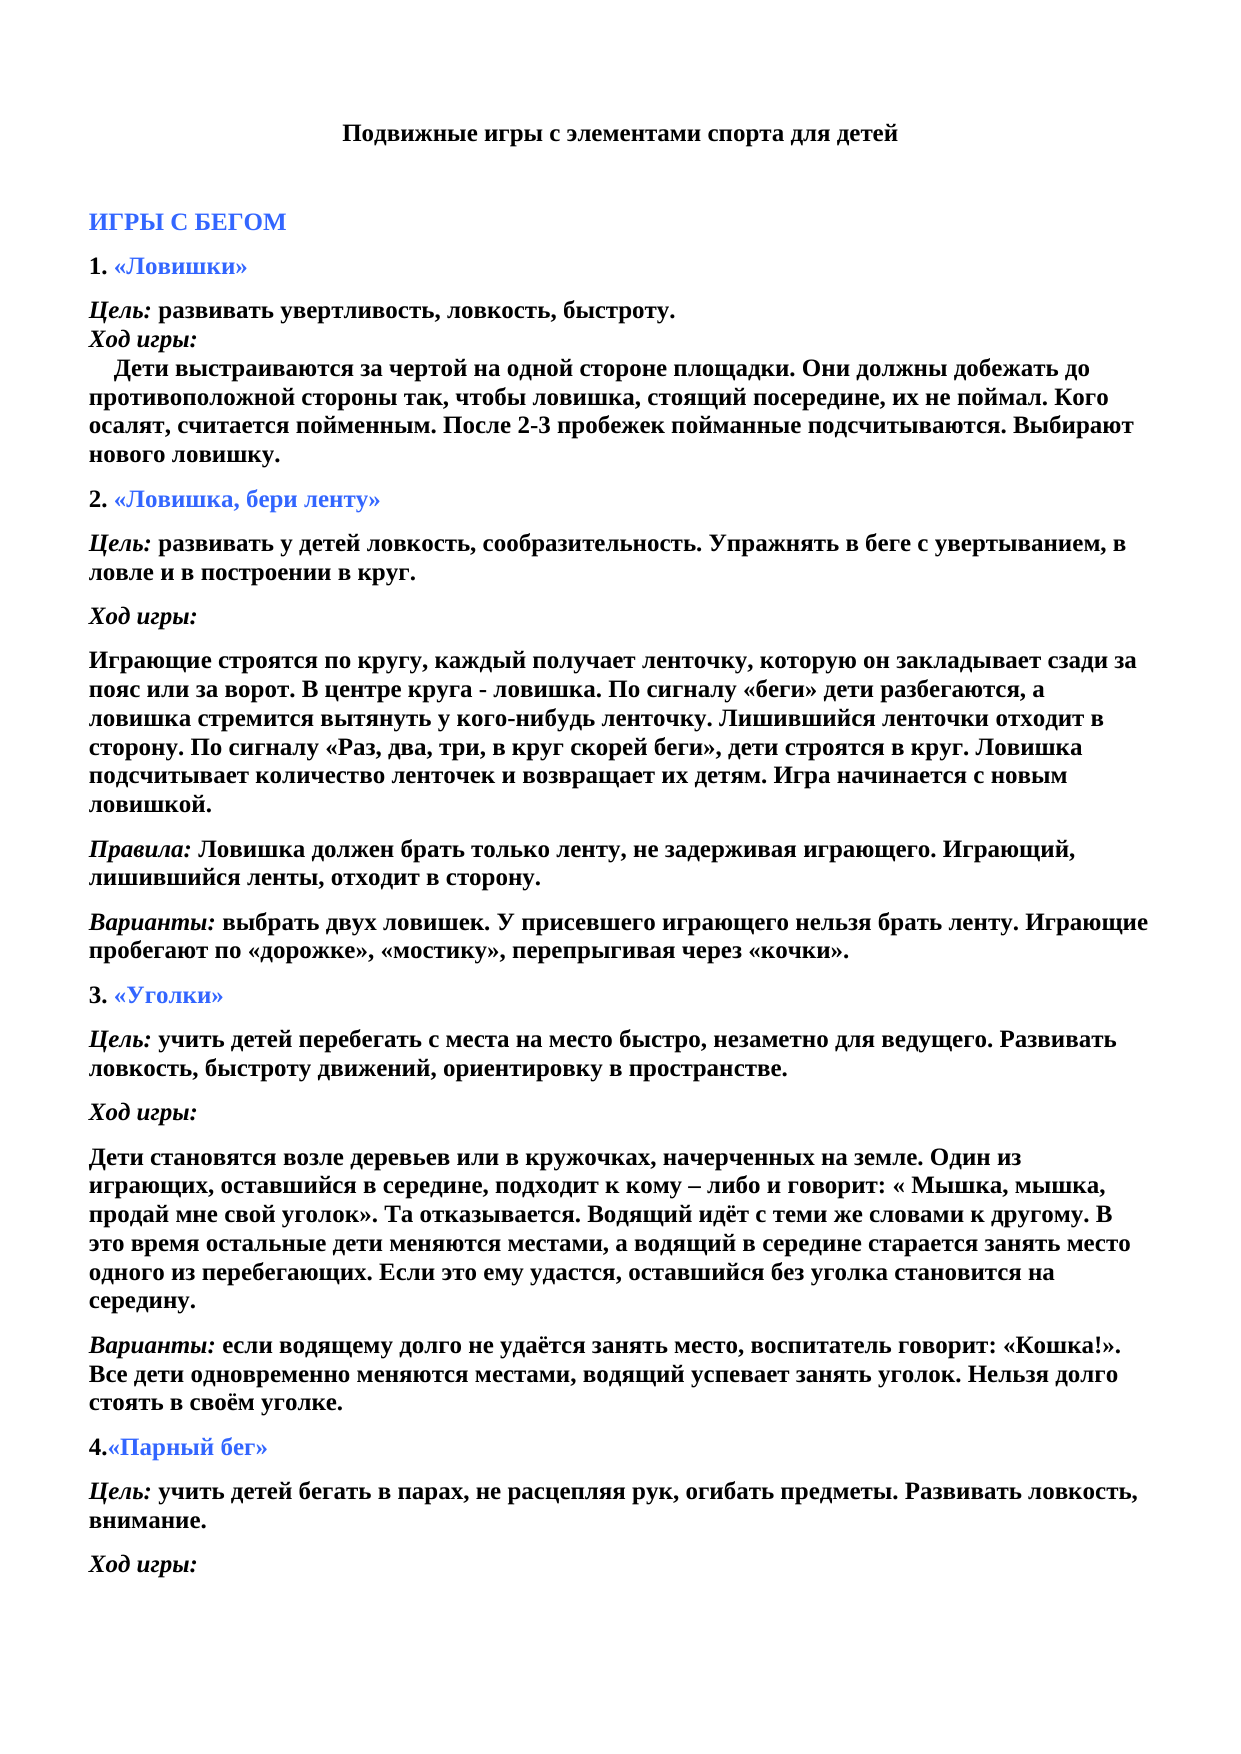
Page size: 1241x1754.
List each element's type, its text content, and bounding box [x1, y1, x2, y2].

text 3. «Уголки» [89, 980, 1152, 1009]
text Варианты: выбрать двух ловишек. У присевшего играющего нельзя брать ленту. Играющие пробегают по «дорожке», «мостику», перепрыгивая через «кочки». [89, 907, 1152, 964]
text Правила: Ловишка должен брать только ленту, не задерживая играющего. Играющий, лишившийся ленты, отходит в сторону. [89, 834, 1152, 891]
text Дети становятся возле деревьев или в кружочках, начерченных на земле. Один из играющих, оставшийся в середине, подходит к кому – либо и говорит: « Мышка, мышка, продай мне свой уголок». Та отказывается. Водящий идёт с теми же словами к другому. В это время остальные дети меняются местами, а водящий в середине старается занять место одного из перебегающих. Если это ему удастся, оставшийся без уголка становится на середину. [89, 1142, 1152, 1314]
text Цель: учить детей бегать в парах, не расцепляя рук, огибать предметы. Развивать ловкость, внимание. [89, 1476, 1152, 1534]
text ИГРЫ С БЕГОМ [89, 207, 1152, 236]
text Цель: учить детей перебегать с места на место быстро, незаметно для ведущего. Развивать ловкость, быстроту движений, ориентировку в пространстве. [89, 1024, 1152, 1082]
text Варианты: если водящему долго не удаётся занять место, воспитатель говорит: «Кошка!». Все дети одновременно меняются местами, водящий успевает занять уголок. Нельзя долго стоять в своём уголке. [89, 1330, 1152, 1416]
text Ход игры: [89, 601, 1152, 630]
text Подвижные игры с элементами спорта для детей [89, 118, 1152, 147]
text Играющие строятся по кругу, каждый получает ленточку, которую он закладывает сзади за пояс или за ворот. В центре круга - ловишка. По сигналу «беги» дети разбегаются, а ловишка стремится вытянуть у кого-нибудь ленточку. Лишившийся ленточки отходит в сторону. По сигналу «Раз, два, три, в круг скорей беги», дети строятся в круг. Ловишка подсчитывает количество ленточек и возвращает их детям. Игра начинается с новым ловишкой. [89, 646, 1152, 818]
text 4.«Парный бег» [89, 1432, 1152, 1461]
text Ход игры: [89, 1549, 1152, 1578]
text 2. «Ловишка, бери ленту» [89, 484, 1152, 512]
text Цель: развивать увертливость, ловкость, быстроту. Ход игры: Дети выстраиваются за чертой на одной стороне площадки. Они должны добежать до противоположной стороны так, чтобы ловишка, стоящий посередине, их не поймал. Кого осалят, считается пойменным. После 2-3 пробежек пойманные подсчитываются. Выбирают нового ловишку. [89, 296, 1152, 468]
text Ход игры: [89, 1097, 1152, 1126]
text 1. «Ловишки» [89, 251, 1152, 280]
text Цель: развивать у детей ловкость, сообразительность. Упражнять в беге с увертыванием, в ловле и в построении в круг. [89, 528, 1152, 586]
